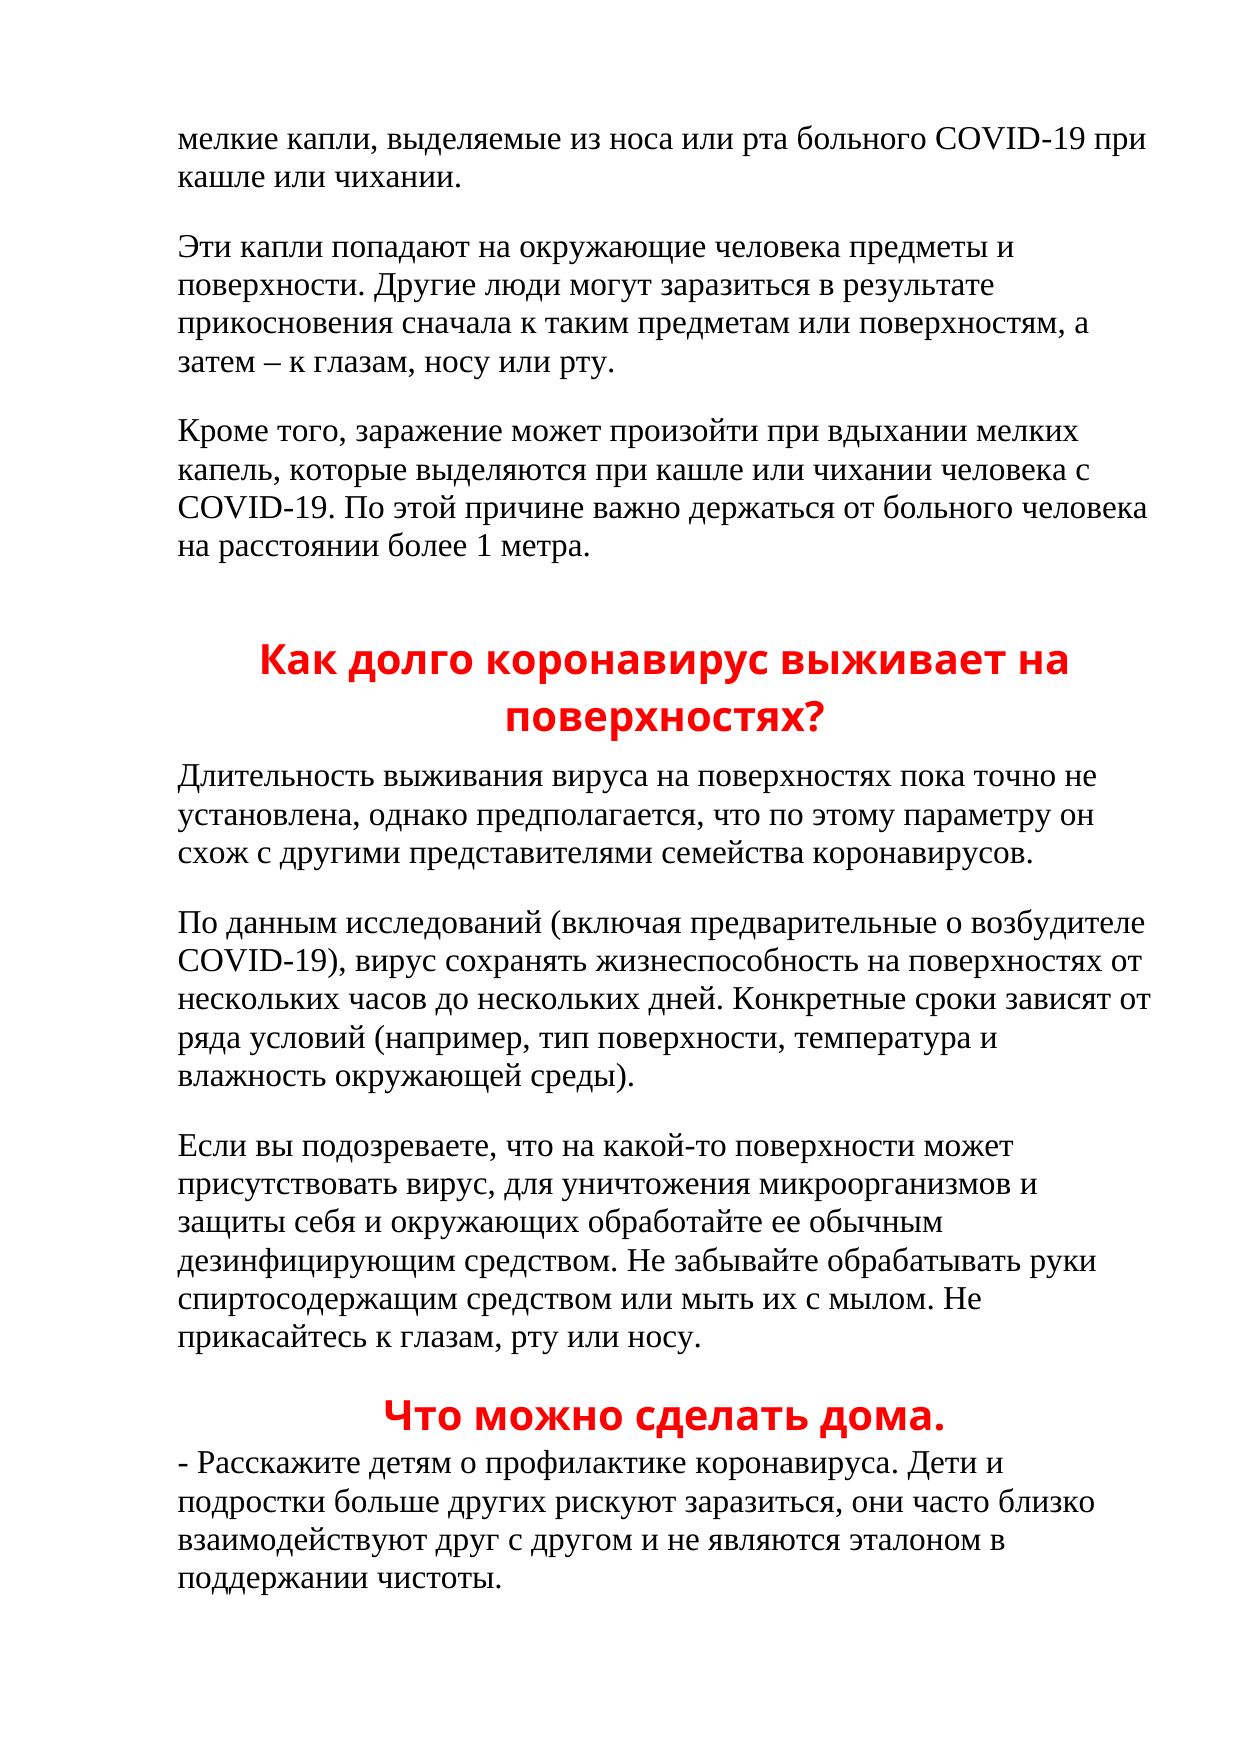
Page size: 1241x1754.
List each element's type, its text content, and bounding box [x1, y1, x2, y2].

text - Расскажите детям о профилактике коронавируса. Дети и подростки больше других рискуют заразиться, они часто близко взаимодействуют друг с другом и не являются эталоном в поддержании чистоты. [177, 1443, 1152, 1596]
text По данным исследований (включая предварительные о возбудителе COVID-19), вирус сохранять жизнеспособность на поверхностях от нескольких часов до нескольких дней. Конкретные сроки зависят от ряда условий (например, тип поверхности, температура и влажность окружающей среды). [177, 902, 1152, 1093]
text Эти капли попадают на окружающие человека предметы и поверхности. Другие люди могут заразиться в результате прикосновения сначала к таким предметам или поверхностям, а затем – к глазам, носу или рту. [177, 226, 1152, 379]
text Длительность выживания вируса на поверхностях пока точно не установлена, однако предполагается, что по этому параметру он схож с другими представителями семейства коронавирусов. [177, 756, 1152, 871]
text Если вы подозреваете, что на какой-то поверхности может присутствовать вирус, для уничтожения микроорганизмов и защиты себя и окружающих обработайте ее обычным дезинфицирующим средством. Не забывайте обрабатывать руки спиртосодержащим средством или мыть их с мылом. Не прикасайтесь к глазам, рту или носу. [177, 1125, 1152, 1355]
subtitle Как долго коронавирус выживает на поверхностях? [177, 629, 1152, 743]
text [177, 118, 1152, 195]
text Что можно сделать дома. [177, 1386, 1152, 1443]
text Кроме того, заражение может произойти при вдыхании мелких капель, которые выделяются при кашле или чихании человека с COVID-19. По этой причине важно держаться от больного человека на расстоянии более 1 метра. [177, 411, 1152, 564]
